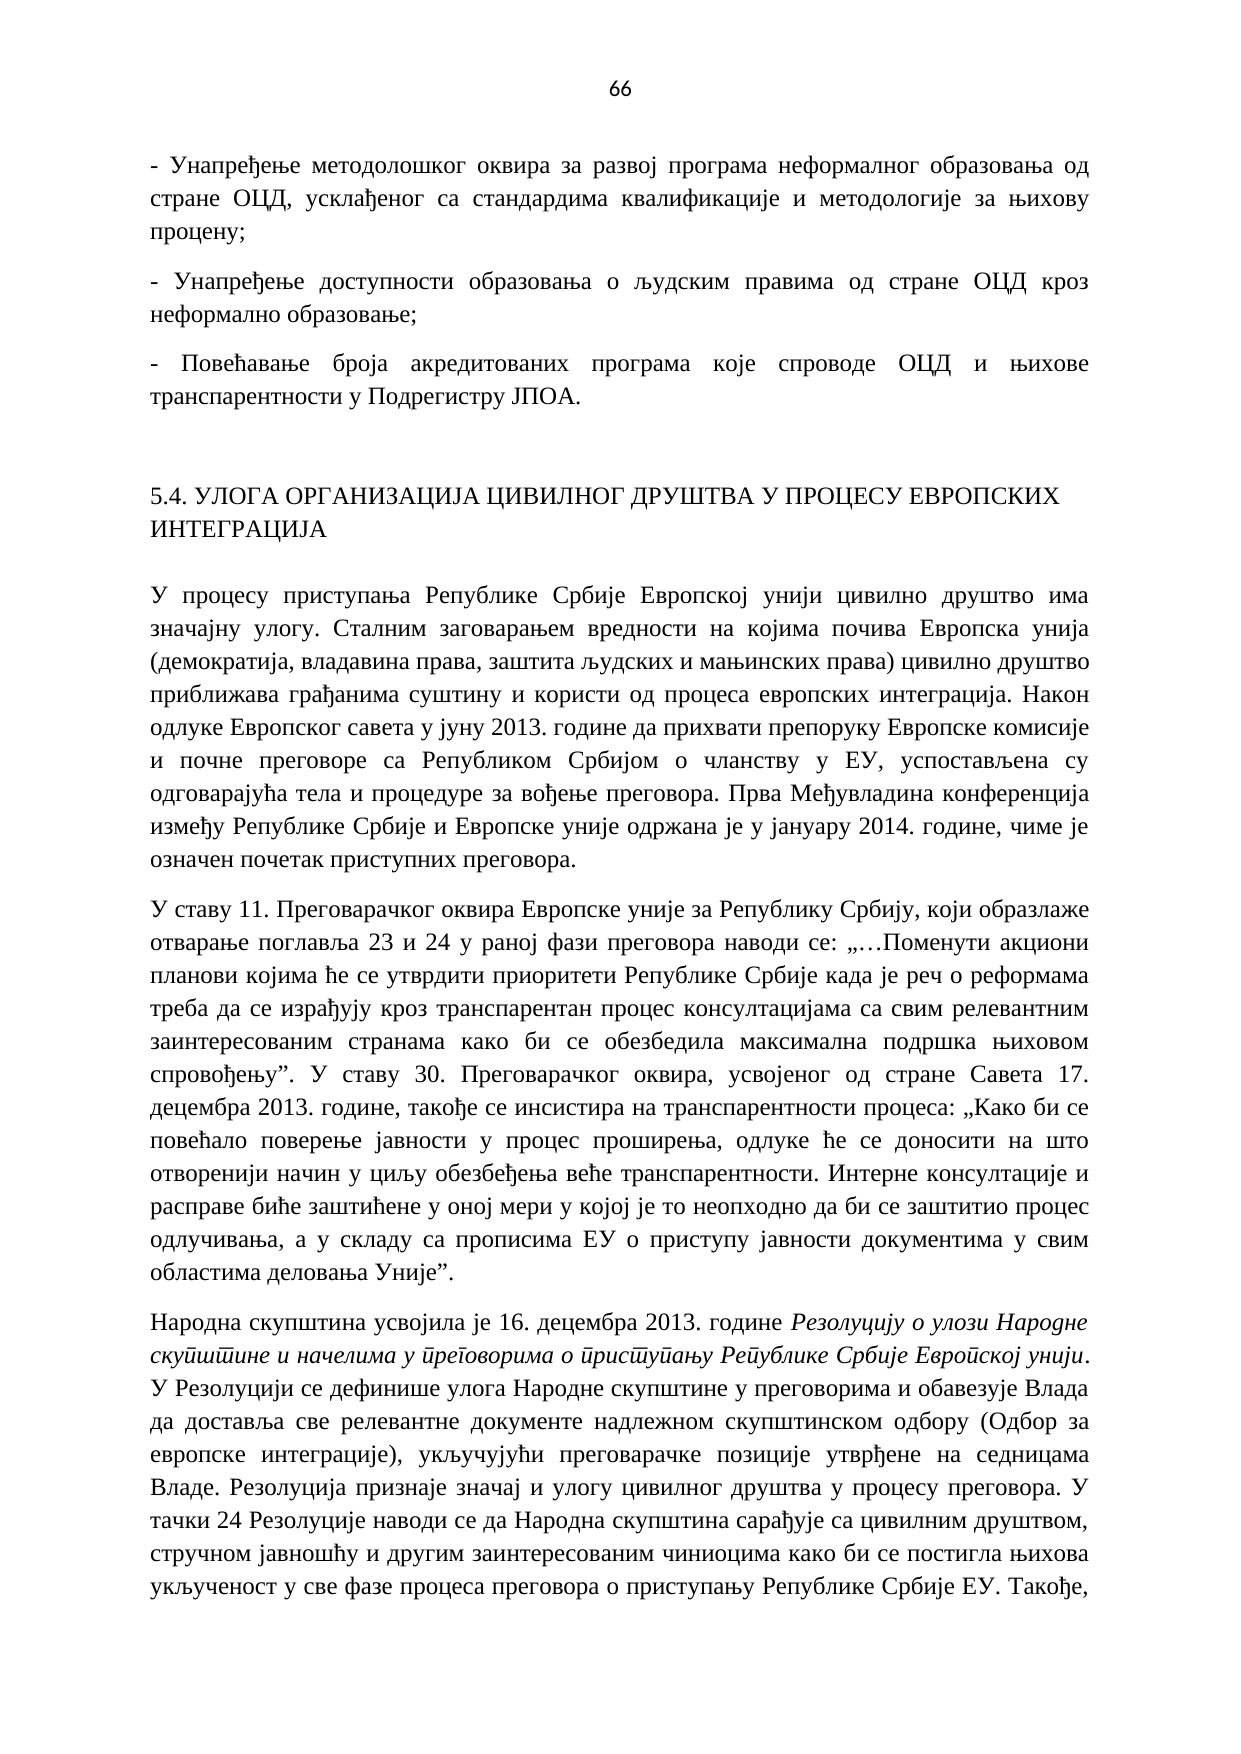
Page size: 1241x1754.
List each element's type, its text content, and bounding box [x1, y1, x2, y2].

text - Унапређење методолошког оквира за развој програма неформалног образовања од стране ОЦД, усклађеног са стандардима квалификације и методологије за њихову процену; [150, 150, 1090, 245]
subtitle 5.4. УЛОГА ОРГАНИЗАЦИЈА ЦИВИЛНОГ ДРУШТВА У ПРОЦЕСУ ЕВРОПСКИХ ИНТЕГРАЦИЈА [150, 481, 1090, 543]
text У процесу приступања Републике Србије Европској унији цивилно друштво има значајну улогу. Сталним заговарањем вредности на којима почива Европска унија (демократија, владавина права, заштита људских и мањинских права) цивилно друштво приближава грађанима суштину и користи од процеса европских интеграција. Након одлуке Европског савета у јуну 2013. године да прихвати препоруку Европске комисије и почне преговоре са Републиком Србијом о чланству у ЕУ, успостављена су одговарајућа тела и процедуре за вођење преговора. Прва Међувладина конференција између Републике Србије и Европске уније одржана је у јануару 2014. године, чиме је означен почетак приступних преговора. [150, 580, 1090, 873]
text - Повећавање броја акредитованих програма које спроводе ОЦД и њихове транспарентности у Подрегистру ЈПОА. [150, 348, 1090, 410]
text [150, 1307, 1090, 1600]
text У ставу 11. Преговарачког оквира Европске уније за Републику Србију, који образлаже отварање поглавља 23 и 24 у раној фази преговора наводи се: „…Поменути акциони планови којима ће се утврдити приоритети Републике Србије када је реч о реформама треба да се израђују кроз транспарентан процес консултацијама са свим релевантним заинтересованим странама како би се обезбедила максимална подршка њиховом спровођењу”. У ставу 30. Преговарачког оквира, усвојеног од стране Савета 17. децембра 2013. године, такође се инсистира на транспарентности процеса: „Како би се повећало поверење јавности у процес проширења, одлуке ће се доносити на што отворенији начин у циљу обезбеђења веће транспарентности. Интерне консултације и расправе биће заштићене у оној мери у којој је то неопходно да би се заштитио процес одлучивања, а у складу са прописима ЕУ о приступу јавности документима у свим областима деловања Уније”. [150, 894, 1090, 1286]
text - Унапређење доступности образовања о људским правима од стране ОЦД кроз неформално образовање; [150, 266, 1090, 327]
